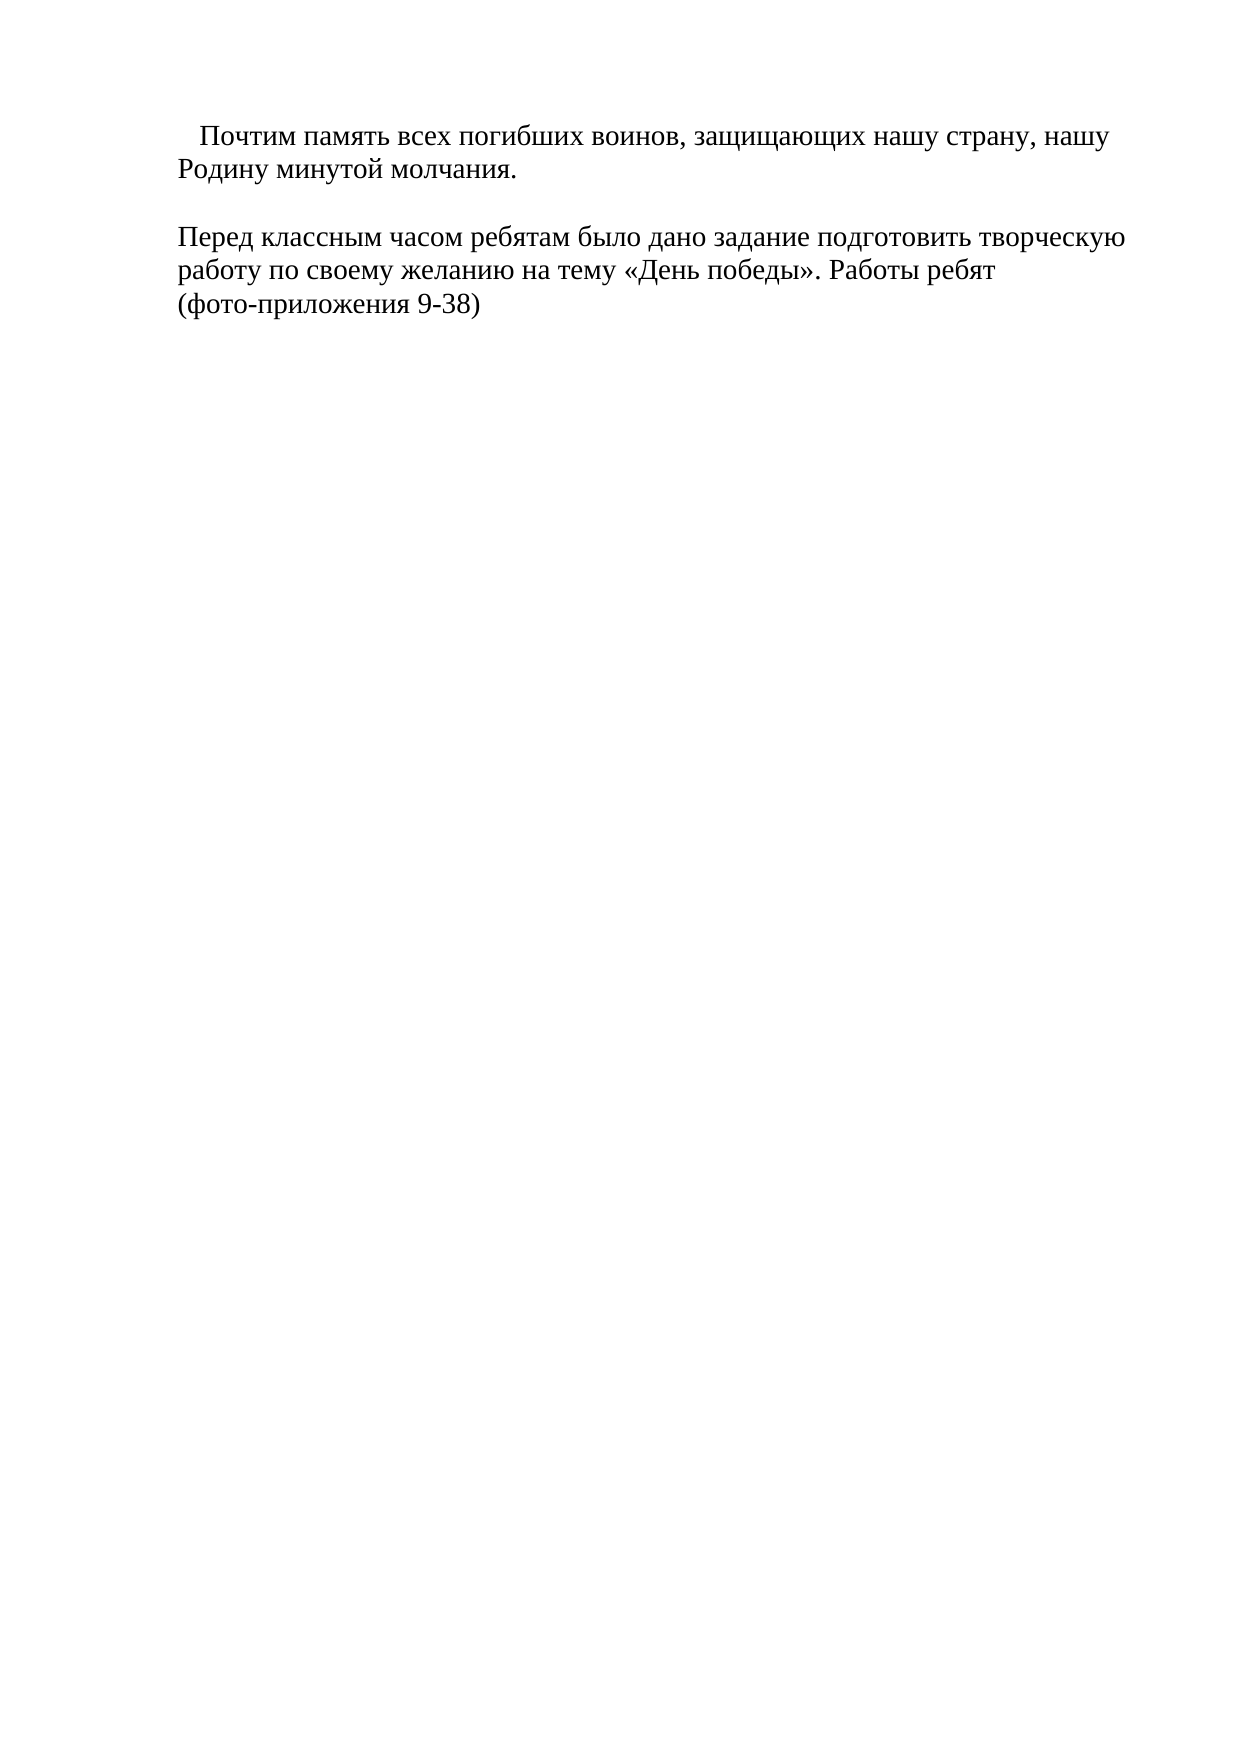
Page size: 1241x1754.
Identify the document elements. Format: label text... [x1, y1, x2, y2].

text (фото-приложения 9-38) [177, 286, 1152, 319]
text Почтим память всех погибших воинов, защищающих нашу страну, нашу Родину минутой молчания. [177, 118, 1152, 185]
text Перед классным часом ребятам было дано задание подготовить творческую работу по своему желанию на тему «День победы». Работы ребят [177, 219, 1152, 286]
